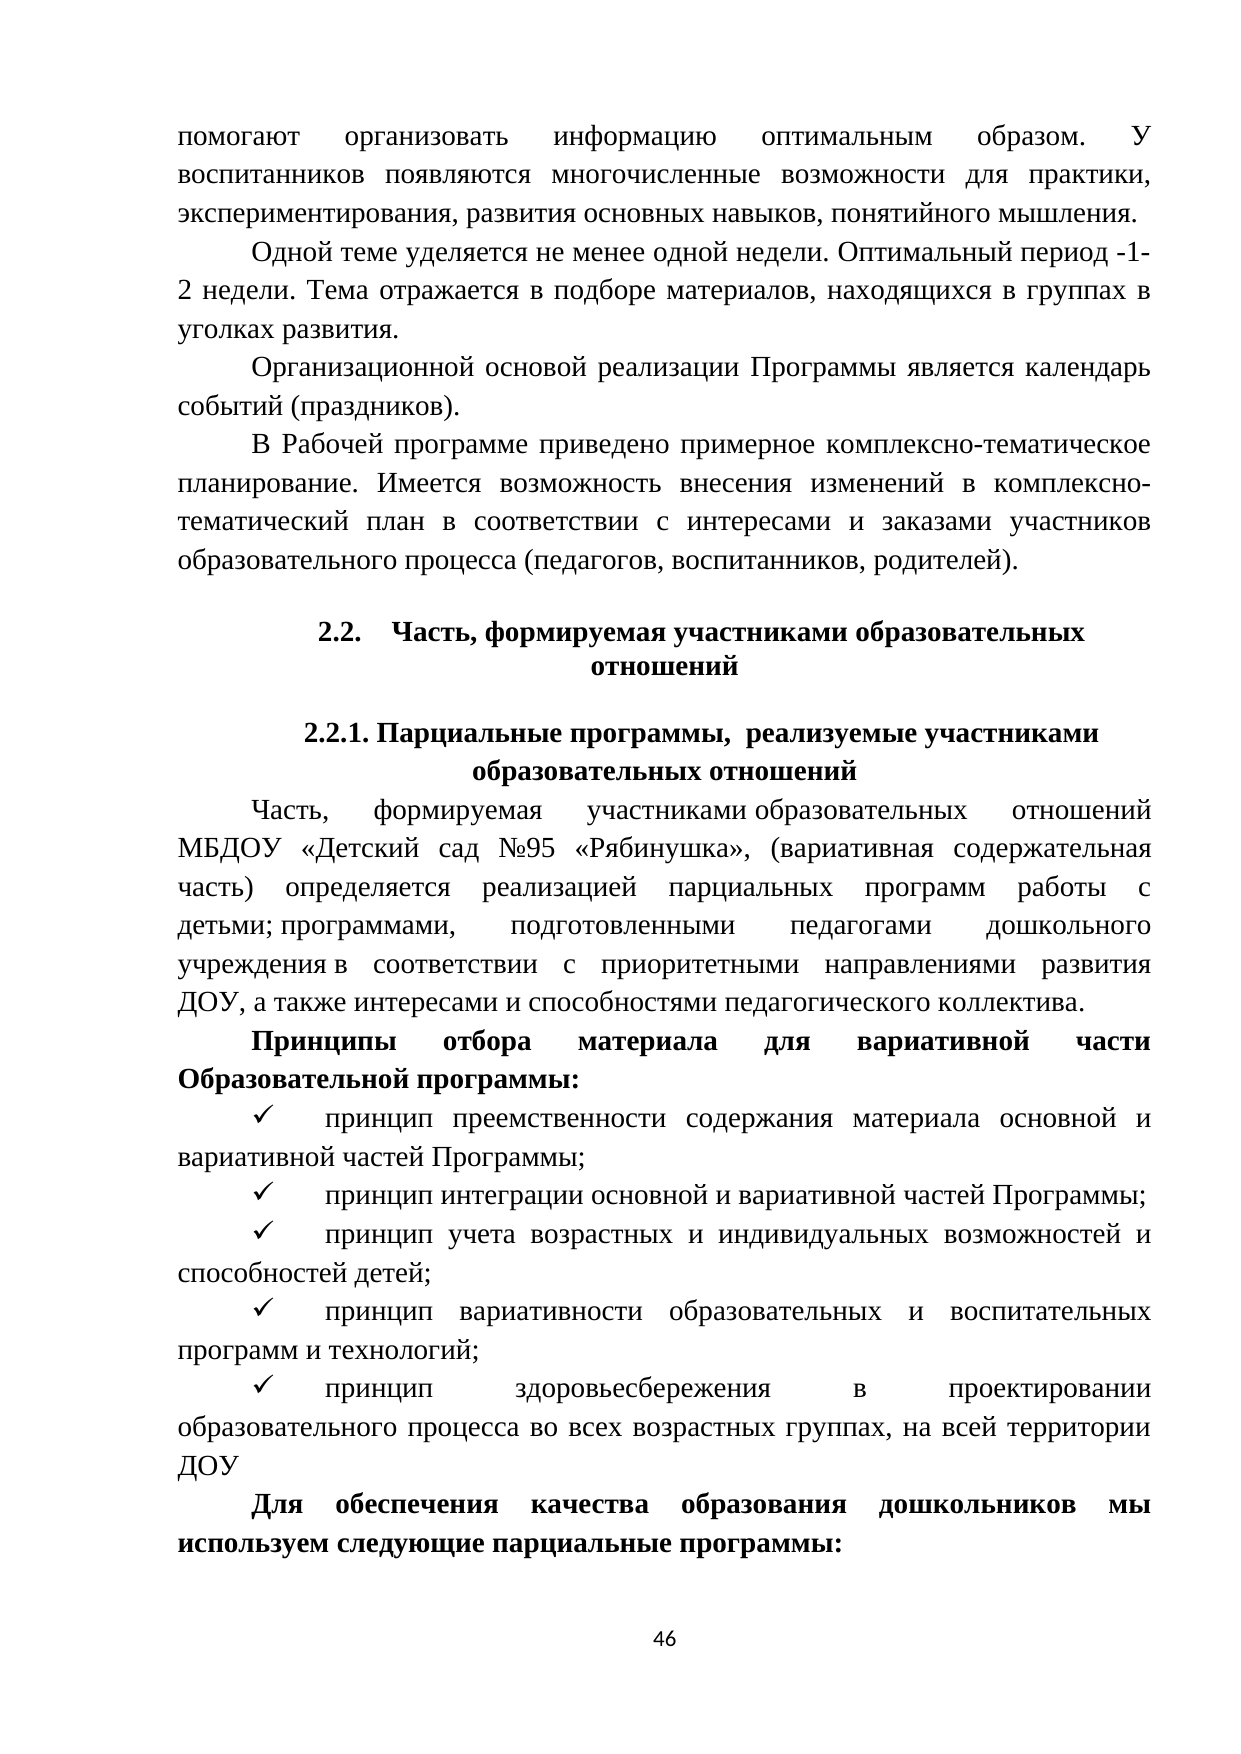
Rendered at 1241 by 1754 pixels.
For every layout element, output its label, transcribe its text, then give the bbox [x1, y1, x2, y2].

list принцип интеграции основной и вариативной частей Программы; [177, 1177, 1152, 1211]
text 2.2.1. Парциальные программы, реализуемые участниками образовательных отношений [177, 715, 1152, 787]
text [177, 118, 1152, 229]
text Принципы отбора материала для вариативной части Образовательной программы: [177, 1023, 1152, 1095]
list принцип вариативности образовательных и воспитательных программ и технологий; [177, 1293, 1152, 1365]
text Часть, формируемая участниками образовательных отношений МБДОУ «Детский сад №95 «Рябинушка», (вариативная содержательная часть) определяется реализацией парциальных программ работы с детьми; программами, подготовленными педагогами дошкольного учреждения в соответствии с приоритетными направлениями развития ДОУ, а также интересами и способностями педагогического коллектива. [177, 792, 1152, 1018]
text Организационной основой реализации Программы является календарь событий (праздников). [177, 349, 1152, 421]
text 2.2. Часть, формируемая участниками образовательных отношений [177, 614, 1152, 681]
text Для обеспечения качества образования дошкольников мы используем следующие парциальные программы: [177, 1486, 1152, 1558]
list принцип здоровьесбережения в проектировании образовательного процесса во всех возрастных группах, на всей территории ДОУ [177, 1370, 1152, 1481]
list принцип преемственности содержания материала основной и вариативной частей Программы; [177, 1100, 1152, 1172]
text Одной теме уделяется не менее одной недели. Оптимальный период -1-2 недели. Тема отражается в подборе материалов, находящихся в группах в уголках развития. [177, 234, 1152, 344]
text В Рабочей программе приведено примерное комплексно-тематическое планирование. Имеется возможность внесения изменений в комплексно-тематический план в соответствии с интересами и заказами участников образовательного процесса (педагогов, воспитанников, родителей). [177, 426, 1152, 576]
list принцип учета возрастных и индивидуальных возможностей и способностей детей; [177, 1216, 1152, 1288]
